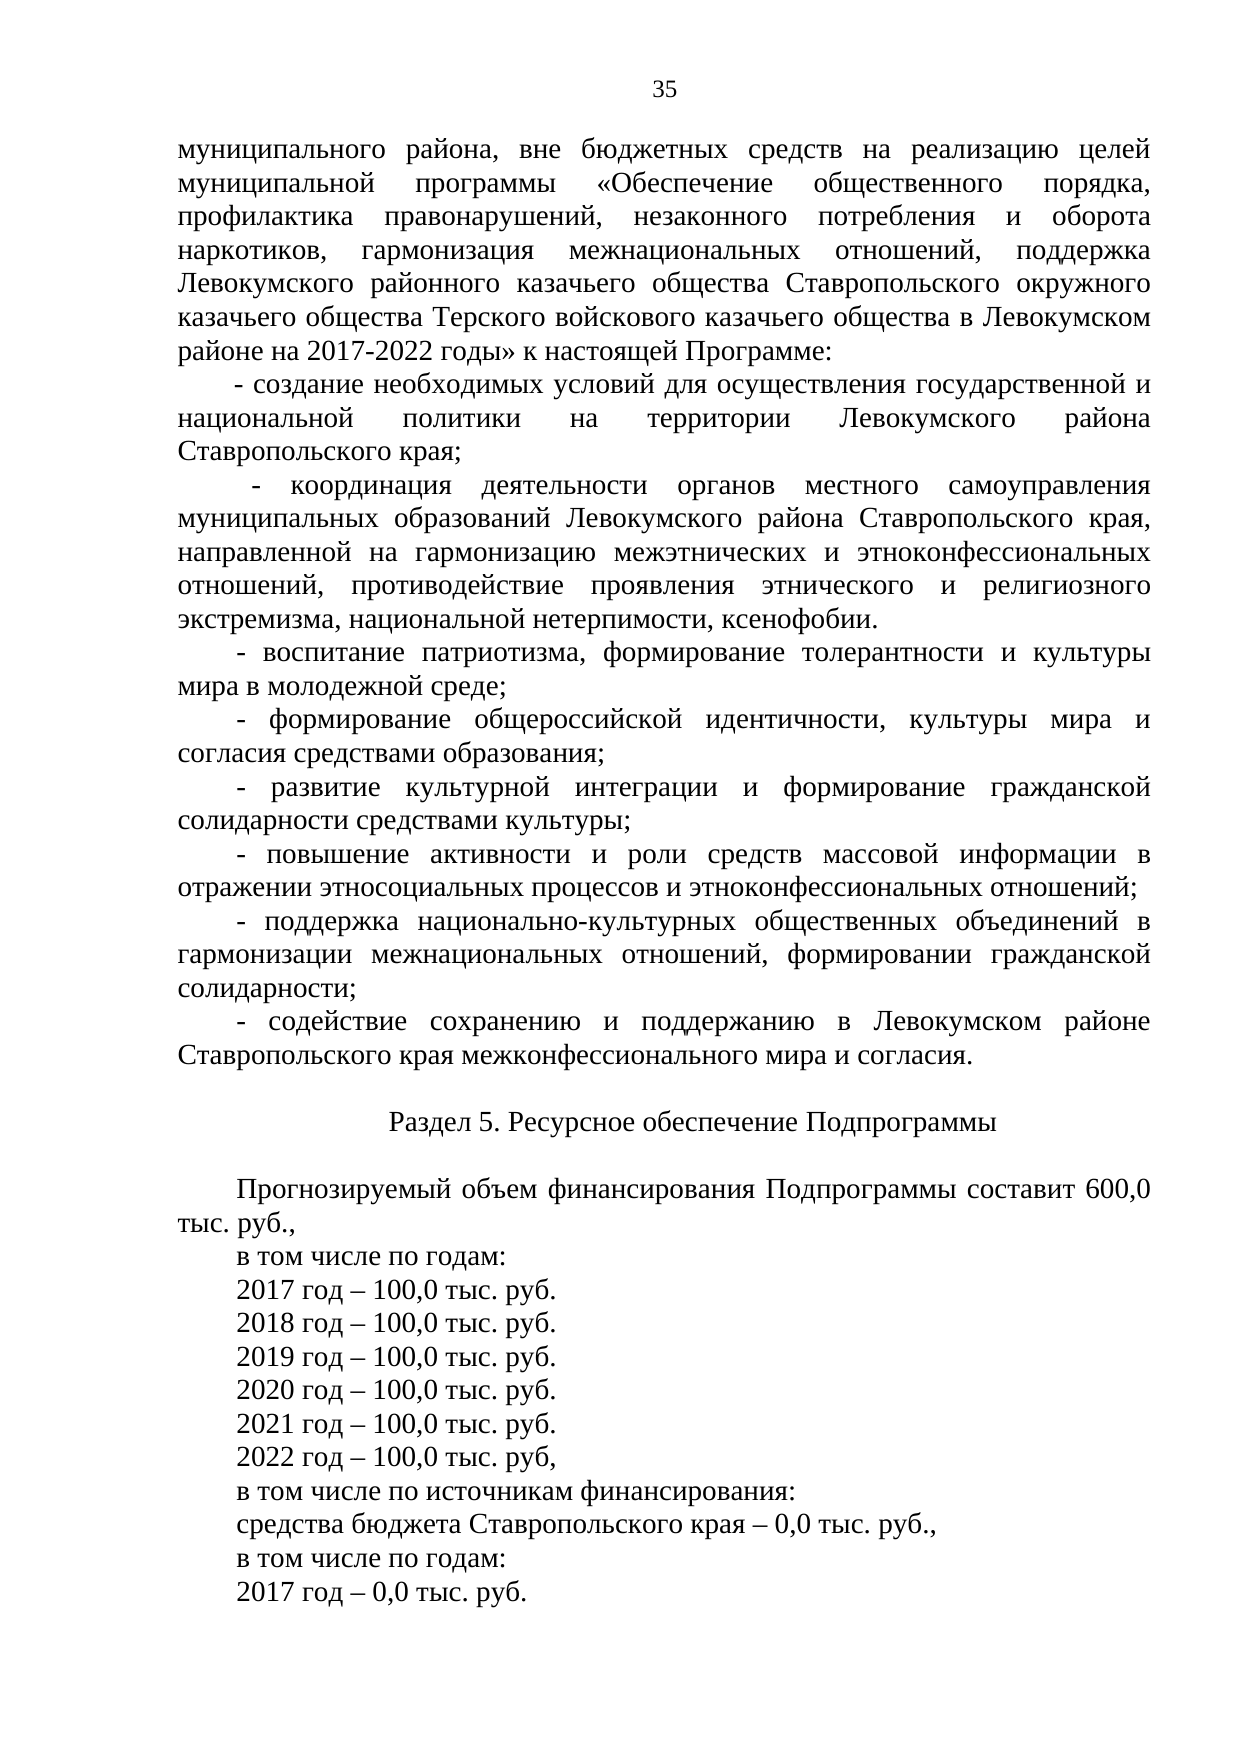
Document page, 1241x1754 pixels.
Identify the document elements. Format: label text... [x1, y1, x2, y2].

text 2020 год – 100,0 тыс. руб. [177, 1372, 1152, 1406]
text 2021 год – 100,0 тыс. руб. [177, 1406, 1152, 1439]
text - содействие сохранению и поддержанию в Левокумском районе Ставропольского края межконфессионального мира и согласия. [177, 1003, 1152, 1071]
text - создание необходимых условий для осуществления государственной и национальной политики на территории Левокумского района Ставропольского края; [177, 366, 1152, 467]
text 2018 год – 100,0 тыс. руб. [177, 1305, 1152, 1339]
text Прогнозируемый объем финансирования Подпрограммы составит 600,0 тыс. руб., [177, 1171, 1152, 1238]
text 2017 год – 0,0 тыс. руб. [177, 1574, 1152, 1607]
text 2019 год – 100,0 тыс. руб. [177, 1339, 1152, 1372]
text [177, 131, 1152, 366]
text - поддержка национально-культурных общественных объединений в гармонизации межнациональных отношений, формировании гражданской солидарности; [177, 903, 1152, 1003]
text в том числе по годам: [177, 1540, 1152, 1574]
text Раздел 5. Ресурсное обеспечение Подпрограммы [177, 1104, 1152, 1138]
text - воспитание патриотизма, формирование толерантности и культуры мира в молодежной среде; [177, 634, 1152, 702]
text в том числе по годам: [177, 1238, 1152, 1272]
text - развитие культурной интеграции и формирование гражданской солидарности средствами культуры; [177, 769, 1152, 836]
text 2017 год – 100,0 тыс. руб. [177, 1272, 1152, 1305]
text в том числе по источникам финансирования: [177, 1473, 1152, 1507]
text - повышение активности и роли средств массовой информации в отражении этносоциальных процессов и этноконфессиональных отношений; [177, 836, 1152, 903]
text - формирование общероссийской идентичности, культуры мира и согласия средствами образования; [177, 702, 1152, 769]
text - координация деятельности органов местного самоуправления муниципальных образований Левокумского района Ставропольского края, направленной на гармонизацию межэтнических и этноконфессиональных отношений, противодействие проявления этнического и религиозного экстремизма, национальной нетерпимости, ксенофобии. [177, 467, 1152, 634]
text средства бюджета Ставропольского края – 0,0 тыс. руб., [177, 1507, 1152, 1540]
text 2022 год – 100,0 тыс. руб, [177, 1439, 1152, 1473]
